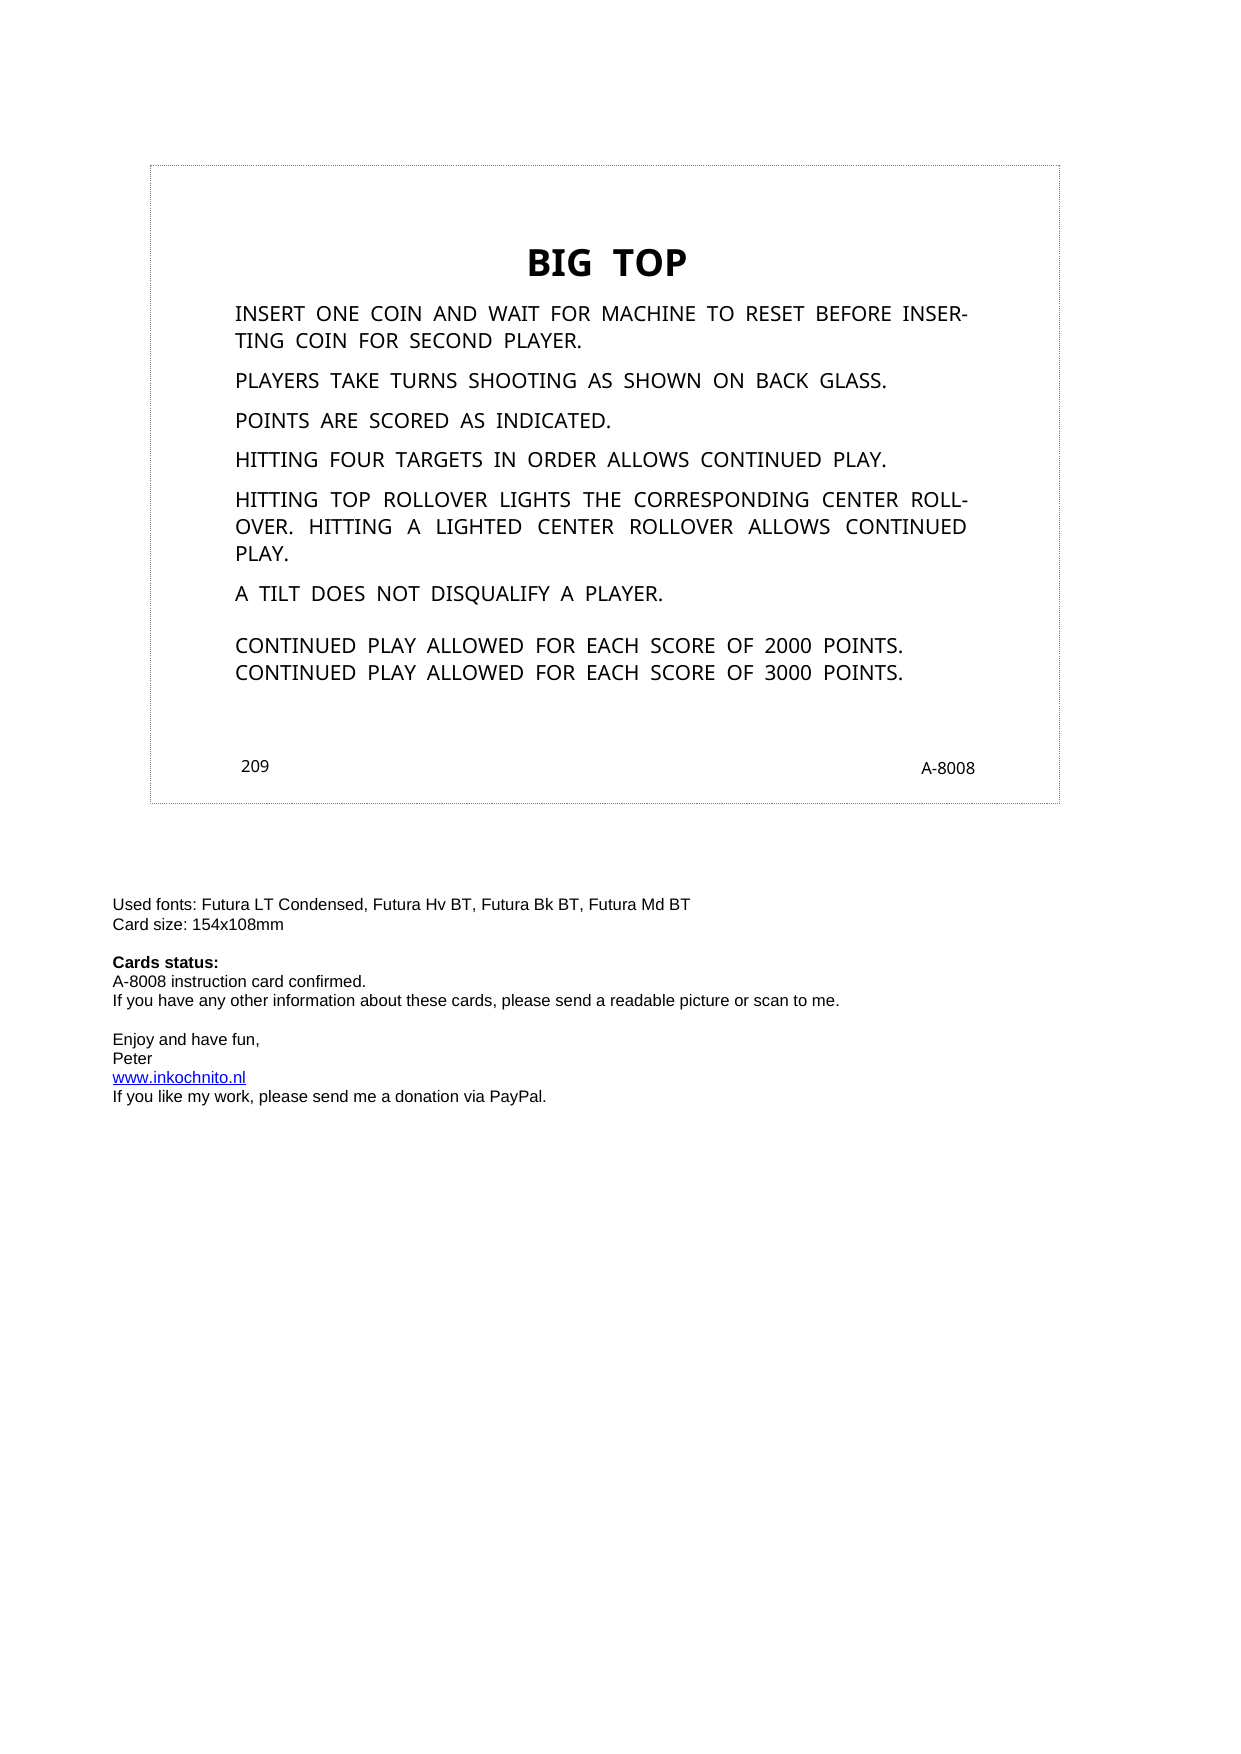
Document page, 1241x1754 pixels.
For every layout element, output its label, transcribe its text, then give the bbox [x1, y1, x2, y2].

text Used fonts: Futura LT Condensed, Futura Hv BT, Futura Bk BT, Futura Md BT [112, 895, 1144, 914]
text Peter [112, 1048, 1144, 1068]
text If you like my work, please send me a donation via PayPal. [112, 1087, 1144, 1106]
text A-8008 instruction card confirmed. [112, 972, 1144, 991]
text Card size: 154x108mm [112, 914, 1144, 933]
text Enjoy and have fun, [112, 1029, 1144, 1048]
text If you have any other information about these cards, please send a readable picture or scan to me. [112, 991, 1144, 1010]
text Cards status: [112, 953, 1144, 972]
text www.inkochnito.nl [112, 1068, 1144, 1087]
